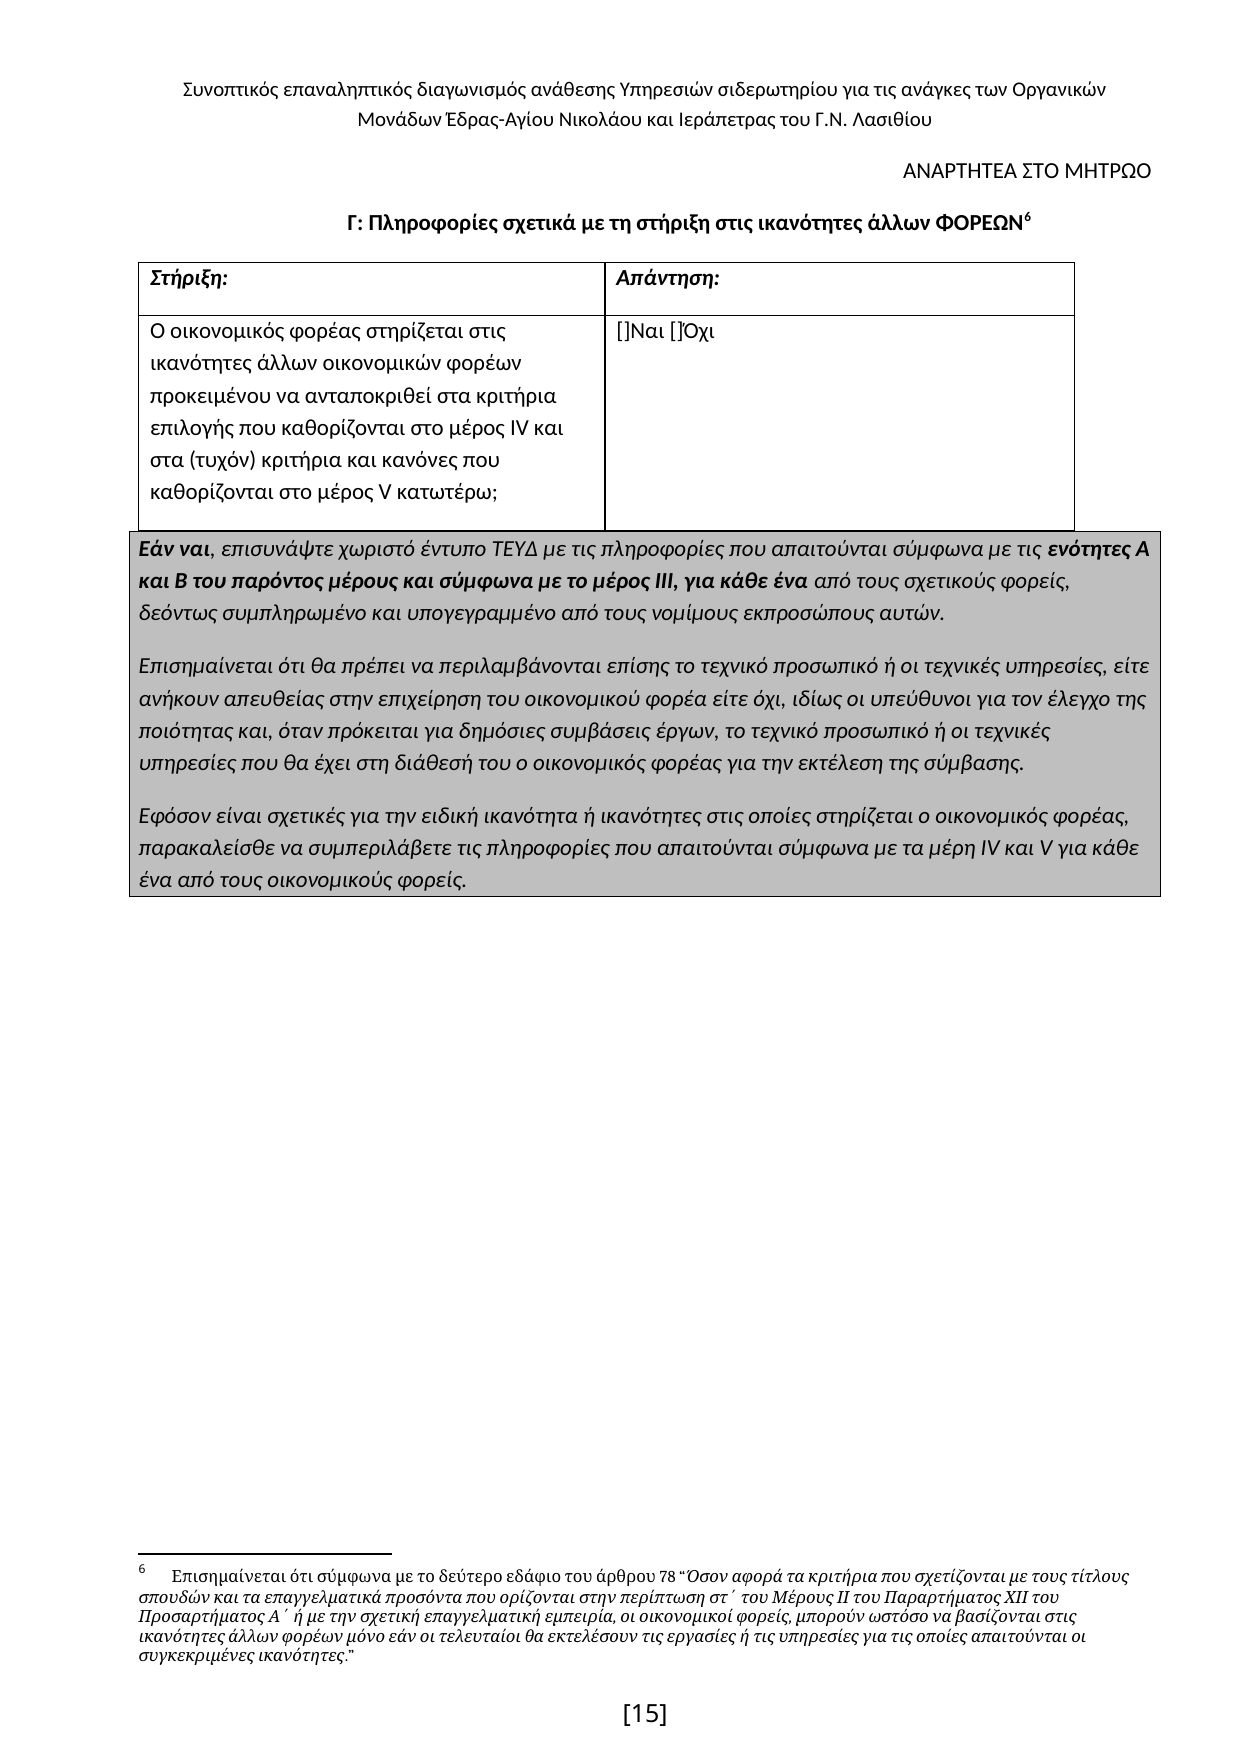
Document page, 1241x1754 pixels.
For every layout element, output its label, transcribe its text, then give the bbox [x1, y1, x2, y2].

table_header Στήριξη: [139, 263, 604, 315]
table_header Απάντηση: [606, 263, 1074, 315]
table_cell []Ναι []Όχι [606, 316, 1074, 530]
table_cell Ο οικονομικός φορέας στηρίζεται στις ικανότητες άλλων οικονομικών φορέων προκειμένου να ανταποκριθεί στα κριτήρια επιλογής που καθορίζονται στο μέρος IV και στα (τυχόν) κριτήρια και κανόνες που καθορίζονται στο μέρος V κατωτέρω; [139, 316, 604, 530]
text Εφόσον είναι σχετικές για την ειδική ικανότητα ή ικανότητες στις οποίες στηρίζεται ο οικονομικός φορέας, παρακαλείσθε να συμπεριλάβετε τις πληροφορίες που απαιτούνται σύμφωνα με τα μέρη IV και V για κάθε ένα από τους οικονομικούς φορείς. [130, 798, 1160, 896]
text Εάν ναι, επισυνάψτε χωριστό έντυπο ΤΕΥΔ με τις πληροφορίες που απαιτούνται σύμφωνα με τις ενότητες Α και Β του παρόντος μέρους και σύμφωνα με το μέρος ΙΙΙ, για κάθε ένα από τους σχετικούς φορείς, δεόντως συμπληρωμένο και υπογεγραμμένο από τους νομίμους εκπροσώπους αυτών. [130, 532, 1160, 627]
text Επισημαίνεται ότι θα πρέπει να περιλαμβάνονται επίσης το τεχνικό προσωπικό ή οι τεχνικές υπηρεσίες, είτε ανήκουν απευθείας στην επιχείρηση του οικονομικού φορέα είτε όχι, ιδίως οι υπεύθυνοι για τον έλεγχο της ποιότητας και, όταν πρόκειται για δημόσιες συμβάσεις έργων, το τεχνικό προσωπικό ή οι τεχνικές υπηρεσίες που θα έχει στη διάθεσή του ο οικονομικός φορέας για την εκτέλεση της σύμβασης. [130, 648, 1160, 776]
text Γ: Πληροφορίες σχετικά με τη στήριξη στις ικανότητες άλλων ΦΟΡΕΩΝ [227, 208, 1151, 237]
